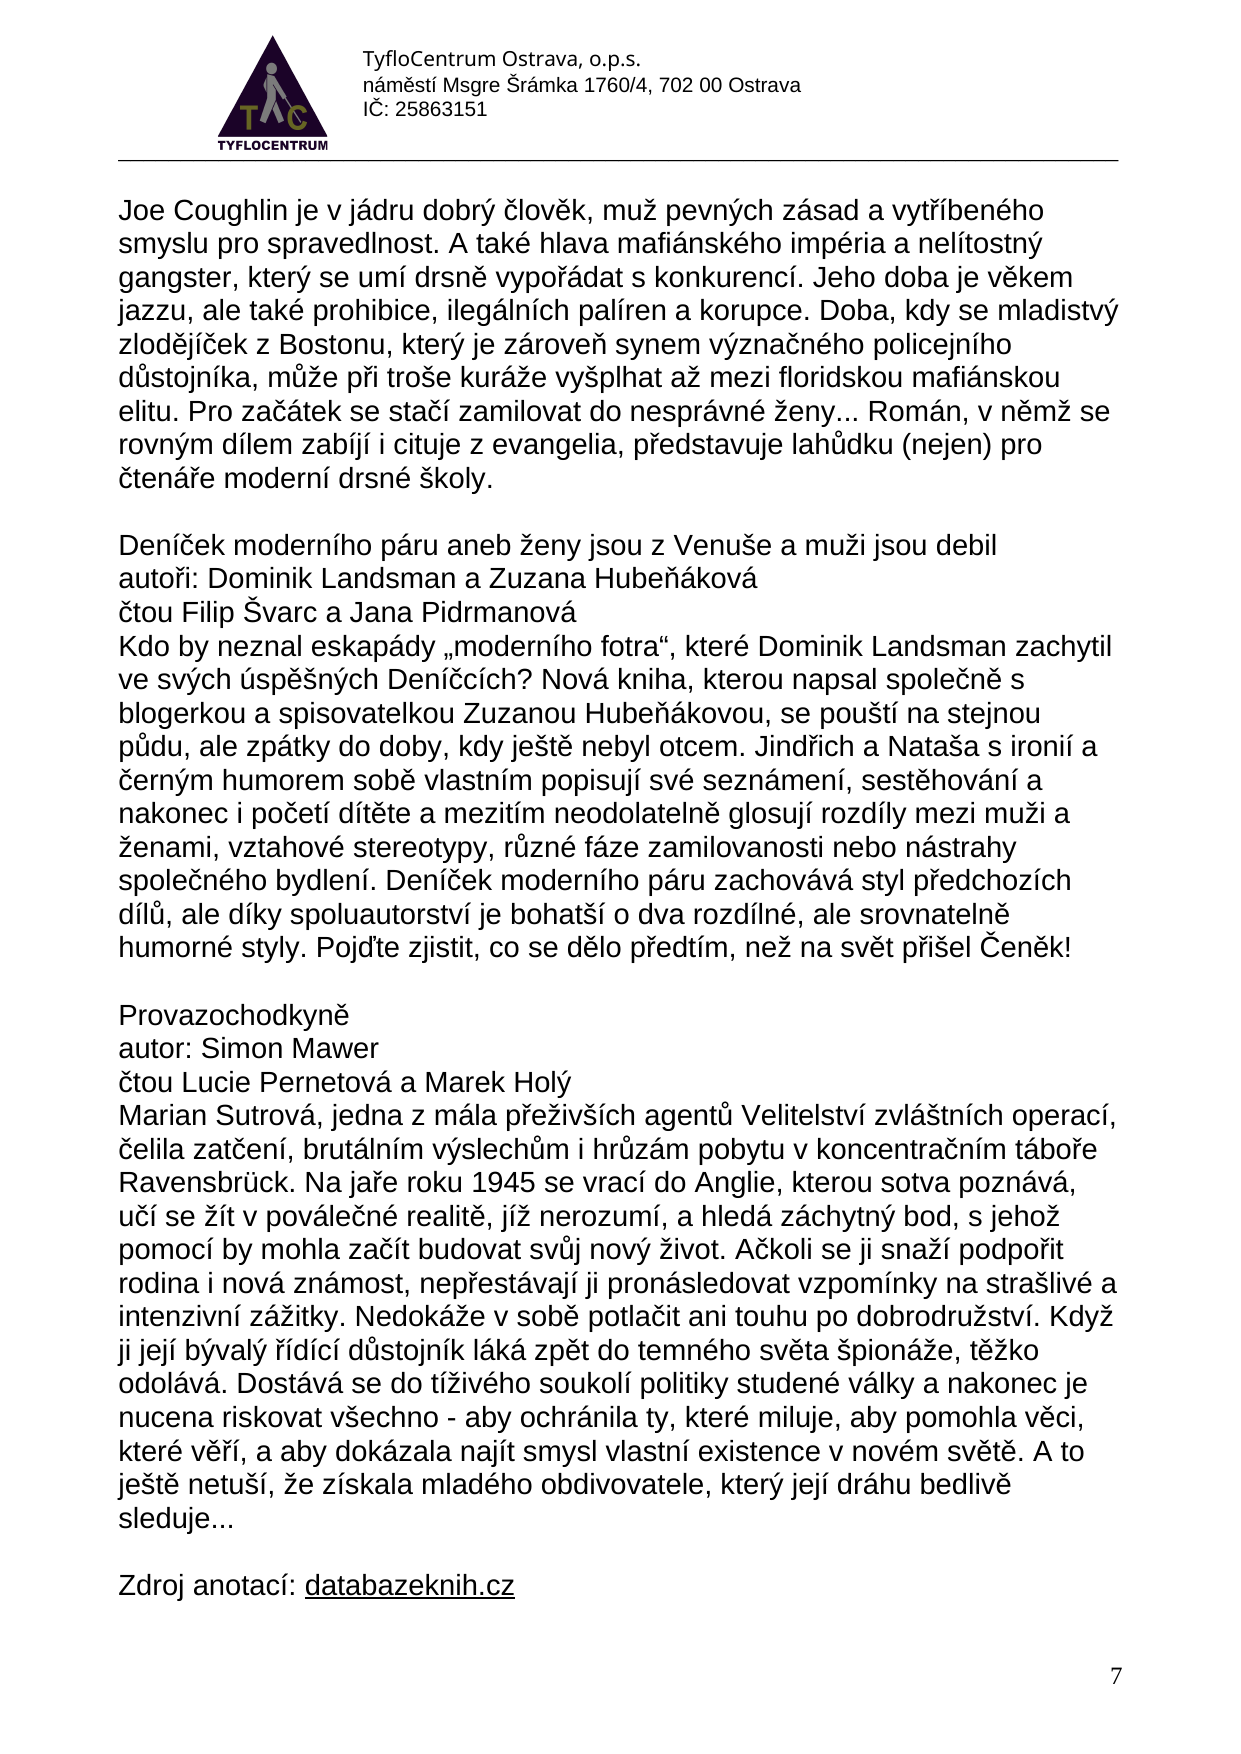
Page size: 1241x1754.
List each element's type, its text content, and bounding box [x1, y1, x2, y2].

text Joe Coughlin je v jádru dobrý člověk, muž pevných zásad a vytříbeného smyslu pro spravedlnost. A také hlava mafiánského impéria a nelítostný gangster, který se umí drsně vypořádat s konkurencí. Jeho doba je věkem jazzu, ale také prohibice, ilegálních palíren a korupce. Doba, kdy se mladistvý zlodějíček z Bostonu, který je zároveň synem význačného policejního důstojníka, může při troše kuráže vyšplhat až mezi floridskou mafiánskou elitu. Pro začátek se stačí zamilovat do nesprávné ženy... Román, v němž se rovným dílem zabíjí i cituje z evangelia, představuje lahůdku (nejen) pro čtenáře moderní drsné školy. [118, 192, 1122, 494]
text Deníček moderního páru aneb ženy jsou z Venuše a muži jsou debil [118, 528, 1122, 561]
text Provazochodkyně [118, 997, 1122, 1031]
text Kdo by neznal eskapády „moderního fotra“, které Dominik Landsman zachytil ve svých úspěšných Deníčcích? Nová kniha, kterou napsal společně s blogerkou a spisovatelkou Zuzanou Hubeňákovou, se pouští na stejnou půdu, ale zpátky do doby, kdy ještě nebyl otcem. Jindřich a Nataša s ironií a černým humorem sobě vlastním popisují své seznámení, sestěhování a nakonec i početí dítěte a mezitím neodolatelně glosují rozdíly mezi muži a ženami, vztahové stereotypy, různé fáze zamilovanosti nebo nástrahy společného bydlení. Deníček moderního páru zachovává styl předchozích dílů, ale díky spoluautorství je bohatší o dva rozdílné, ale srovnatelně humorné styly. Pojďte zjistit, co se dělo předtím, než na svět přišel Čeněk! [118, 628, 1122, 964]
text autor: Simon Mawer [118, 1031, 1122, 1064]
text čtou Filip Švarc a Jana Pidrmanová [118, 595, 1122, 628]
text autoři: Dominik Landsman a Zuzana Hubeňáková [118, 561, 1122, 595]
text čtou Lucie Pernetová a Marek Holý [118, 1064, 1122, 1098]
text Marian Sutrová, jedna z mála přeživších agentů Velitelství zvláštních operací, čelila zatčení, brutálním výslechům i hrůzám pobytu v koncentračním táboře Ravensbrück. Na jaře roku 1945 se vrací do Anglie, kterou sotva poznává, učí se žít v poválečné realitě, jíž nerozumí, a hledá záchytný bod, s jehož pomocí by mohla začít budovat svůj nový život. Ačkoli se ji snaží podpořit rodina i nová známost, nepřestávají ji pronásledovat vzpomínky na strašlivé a intenzivní zážitky. Nedokáže v sobě potlačit ani touhu po dobrodružství. Když ji její bývalý řídící důstojník láká zpět do temného světa špionáže, těžko odolává. Dostává se do tíživého soukolí politiky studené války a nakonec je nucena riskovat všechno - aby ochránila ty, které miluje, aby pomohla věci, které věří, a aby dokázala najít smysl vlastní existence v novém světě. A to ještě netuší, že získala mladého obdivovatele, který její dráhu bedlivě sleduje... [118, 1098, 1122, 1534]
text Zdroj anotací: databazeknih.cz [118, 1568, 1122, 1601]
